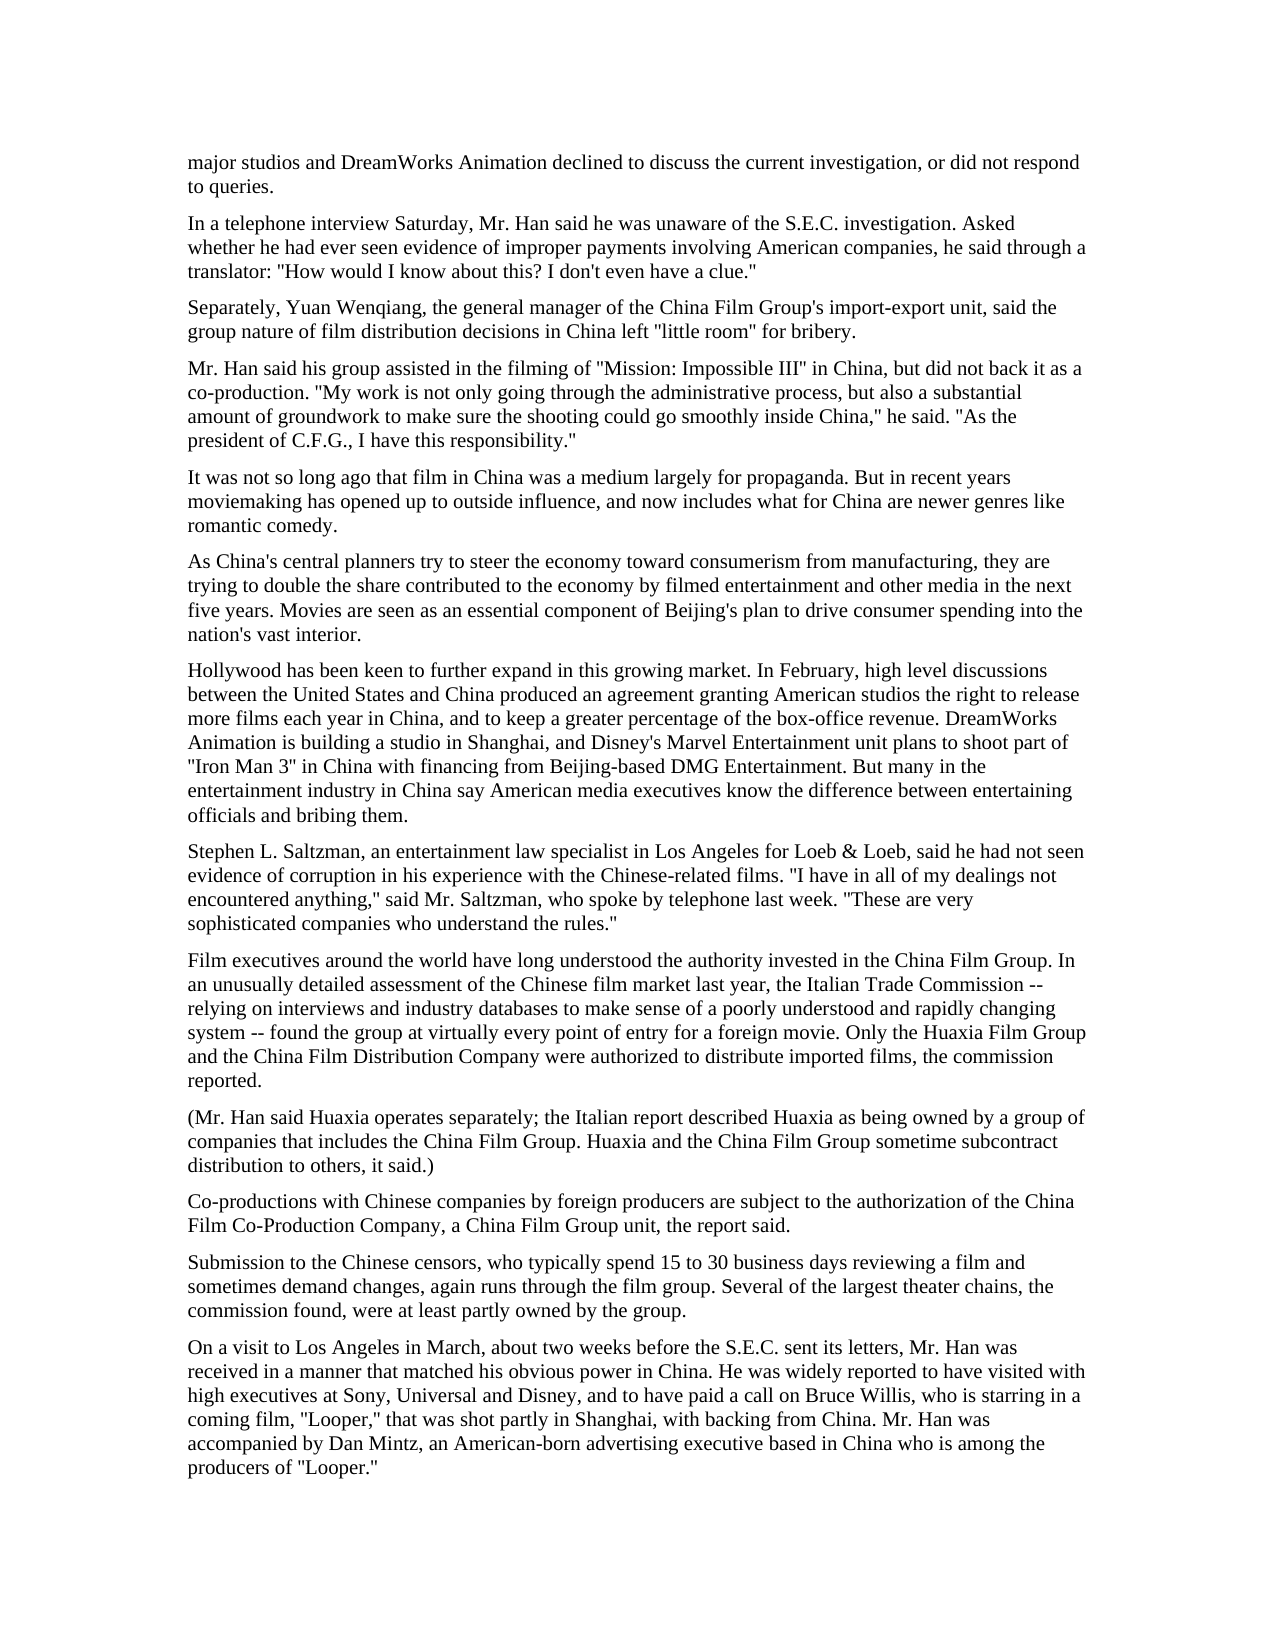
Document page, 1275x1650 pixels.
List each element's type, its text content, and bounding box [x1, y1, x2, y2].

text Mr. Han said his group assisted in the filming of ''Mission: Impossible III'' in China, but did not back it as a co-production. ''My work is not only going through the administrative process, but also a substantial amount of groundwork to make sure the shooting could go smoothly inside China,'' he said. ''As the president of C.F.G., I have this responsibility.'' [187, 356, 1087, 452]
text On a visit to Los Angeles in March, about two weeks before the S.E.C. sent its letters, Mr. Han was received in a manner that matched his obvious power in China. He was widely reported to have visited with high executives at Sony, Universal and Disney, and to have paid a call on Bruce Willis, who is starring in a coming film, ''Looper,'' that was shot partly in Shanghai, with backing from China. Mr. Han was accompanied by Dan Mintz, an American-born advertising executive based in China who is among the producers of ''Looper.'' [187, 1335, 1087, 1479]
text Submission to the Chinese censors, who typically spend 15 to 30 business days reviewing a film and sometimes demand changes, again runs through the film group. Several of the largest theater chains, the commission found, were at least partly owned by the group. [187, 1250, 1087, 1322]
text In a telephone interview Saturday, Mr. Han said he was unaware of the S.E.C. investigation. Asked whether he had ever seen evidence of improper payments involving American companies, he said through a translator: ''How would I know about this? I don't even have a clue.'' [187, 211, 1087, 283]
text It was not so long ago that film in China was a medium largely for propaganda. But in recent years moviemaking has opened up to outside influence, and now includes what for China are newer genres like romantic comedy. [187, 465, 1087, 537]
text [187, 150, 1087, 198]
text Separately, Yuan Wenqiang, the general manager of the China Film Group's import-export unit, said the group nature of film distribution decisions in China left ''little room'' for bribery. [187, 295, 1087, 343]
text (Mr. Han said Huaxia operates separately; the Italian report described Huaxia as being owned by a group of companies that includes the China Film Group. Huaxia and the China Film Group sometime subcontract distribution to others, it said.) [187, 1105, 1087, 1177]
text Film executives around the world have long understood the authority invested in the China Film Group. In an unusually detailed assessment of the Chinese film market last year, the Italian Trade Commission -- relying on interviews and industry databases to make sense of a poorly understood and rapidly changing system -- found the group at virtually every point of entry for a foreign movie. Only the Huaxia Film Group and the China Film Distribution Company were authorized to distribute imported films, the commission reported. [187, 948, 1087, 1092]
text Stephen L. Saltzman, an entertainment law specialist in Los Angeles for Loeb & Loeb, said he had not seen evidence of corruption in his experience with the Chinese-related films. ''I have in all of my dealings not encountered anything,'' said Mr. Saltzman, who spoke by telephone last week. ''These are very sophisticated companies who understand the rules.'' [187, 839, 1087, 935]
text Hollywood has been keen to further expand in this growing market. In February, high level discussions between the United States and China produced an agreement granting American studios the right to release more films each year in China, and to keep a greater percentage of the box-office revenue. DreamWorks Animation is building a studio in Shanghai, and Disney's Marvel Entertainment unit plans to shoot part of ''Iron Man 3'' in China with financing from Beijing-based DMG Entertainment. But many in the entertainment industry in China say American media executives know the difference between entertaining officials and bribing them. [187, 658, 1087, 827]
text As China's central planners try to steer the economy toward consumerism from manufacturing, they are trying to double the share contributed to the economy by filmed entertainment and other media in the next five years. Movies are seen as an essential component of Beijing's plan to drive consumer spending into the nation's vast interior. [187, 549, 1087, 646]
text Co-productions with Chinese companies by foreign producers are subject to the authorization of the China Film Co-Production Company, a China Film Group unit, the report said. [187, 1189, 1087, 1237]
